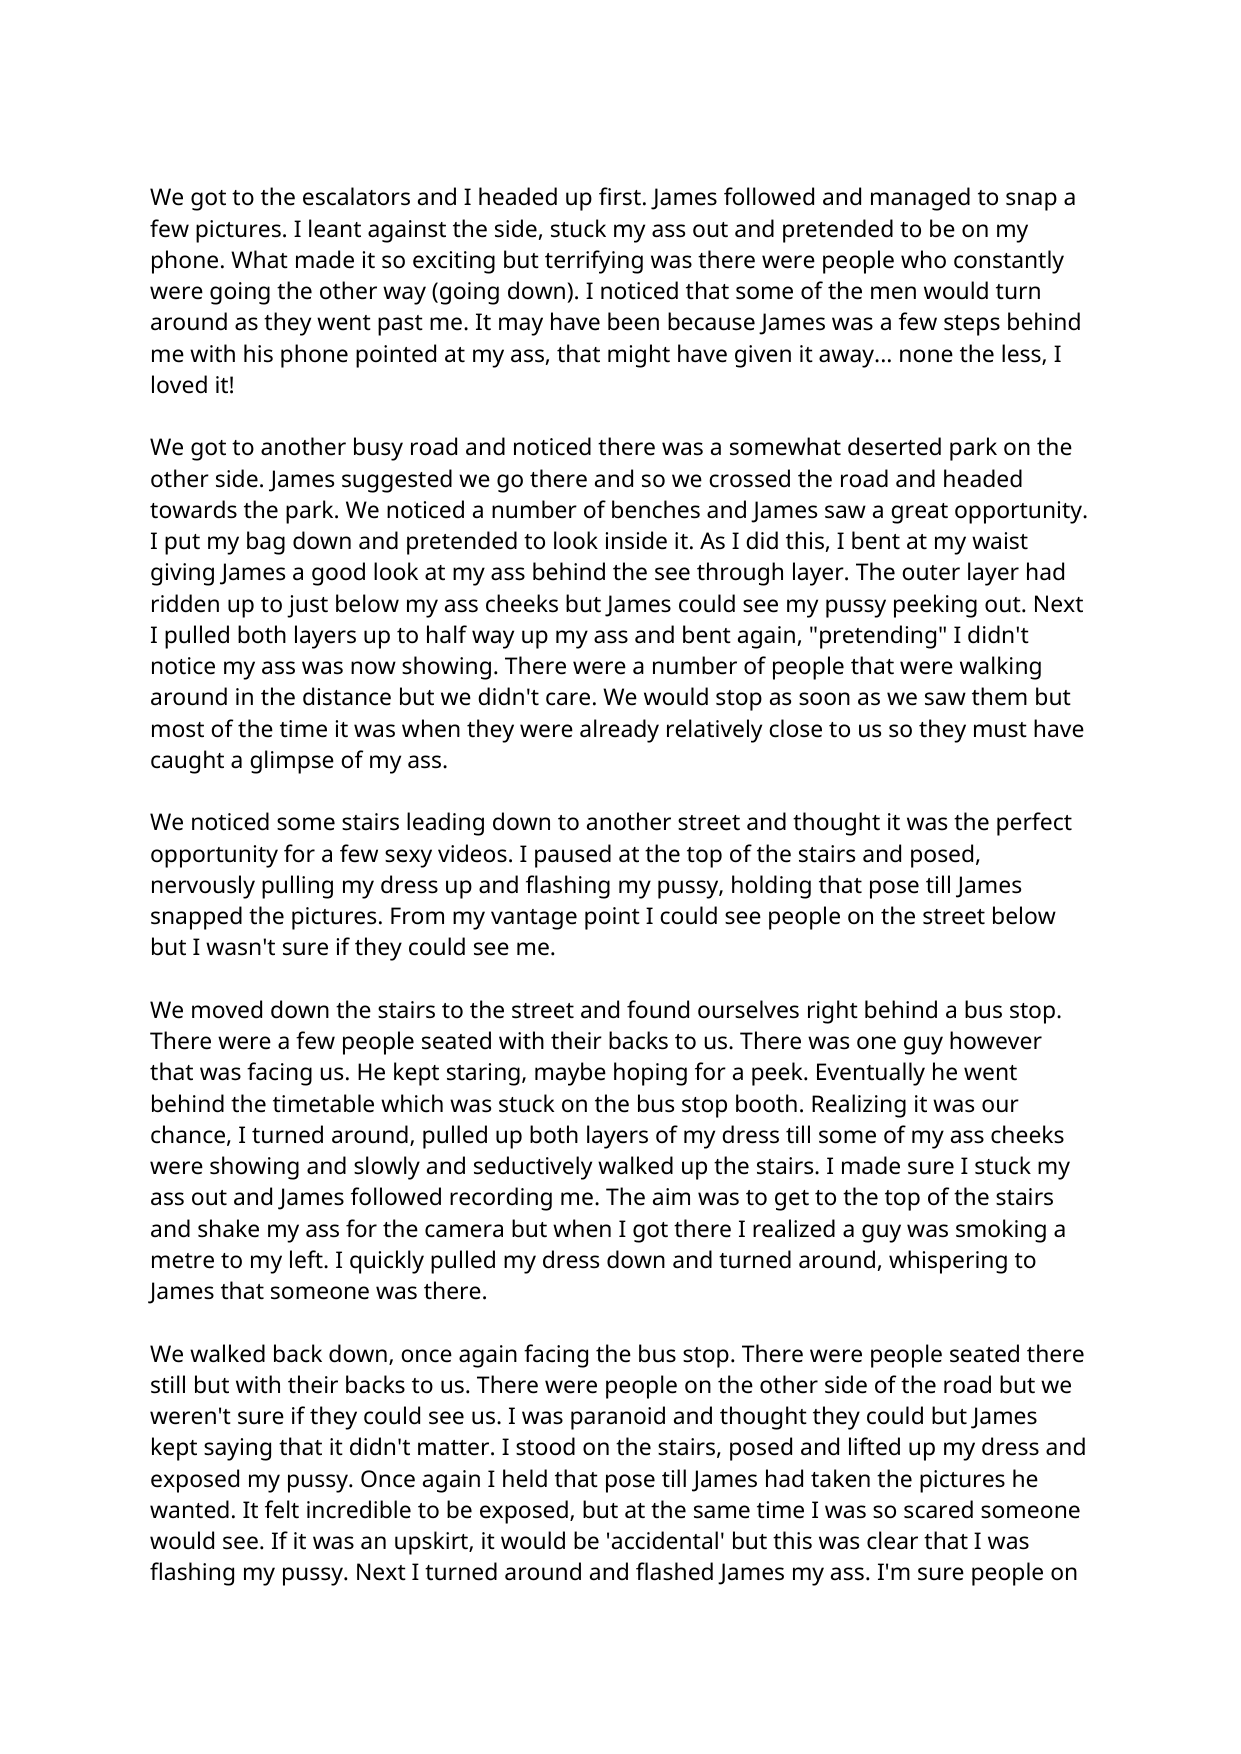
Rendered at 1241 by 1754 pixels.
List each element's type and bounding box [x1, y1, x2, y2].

text [150, 150, 1090, 1587]
